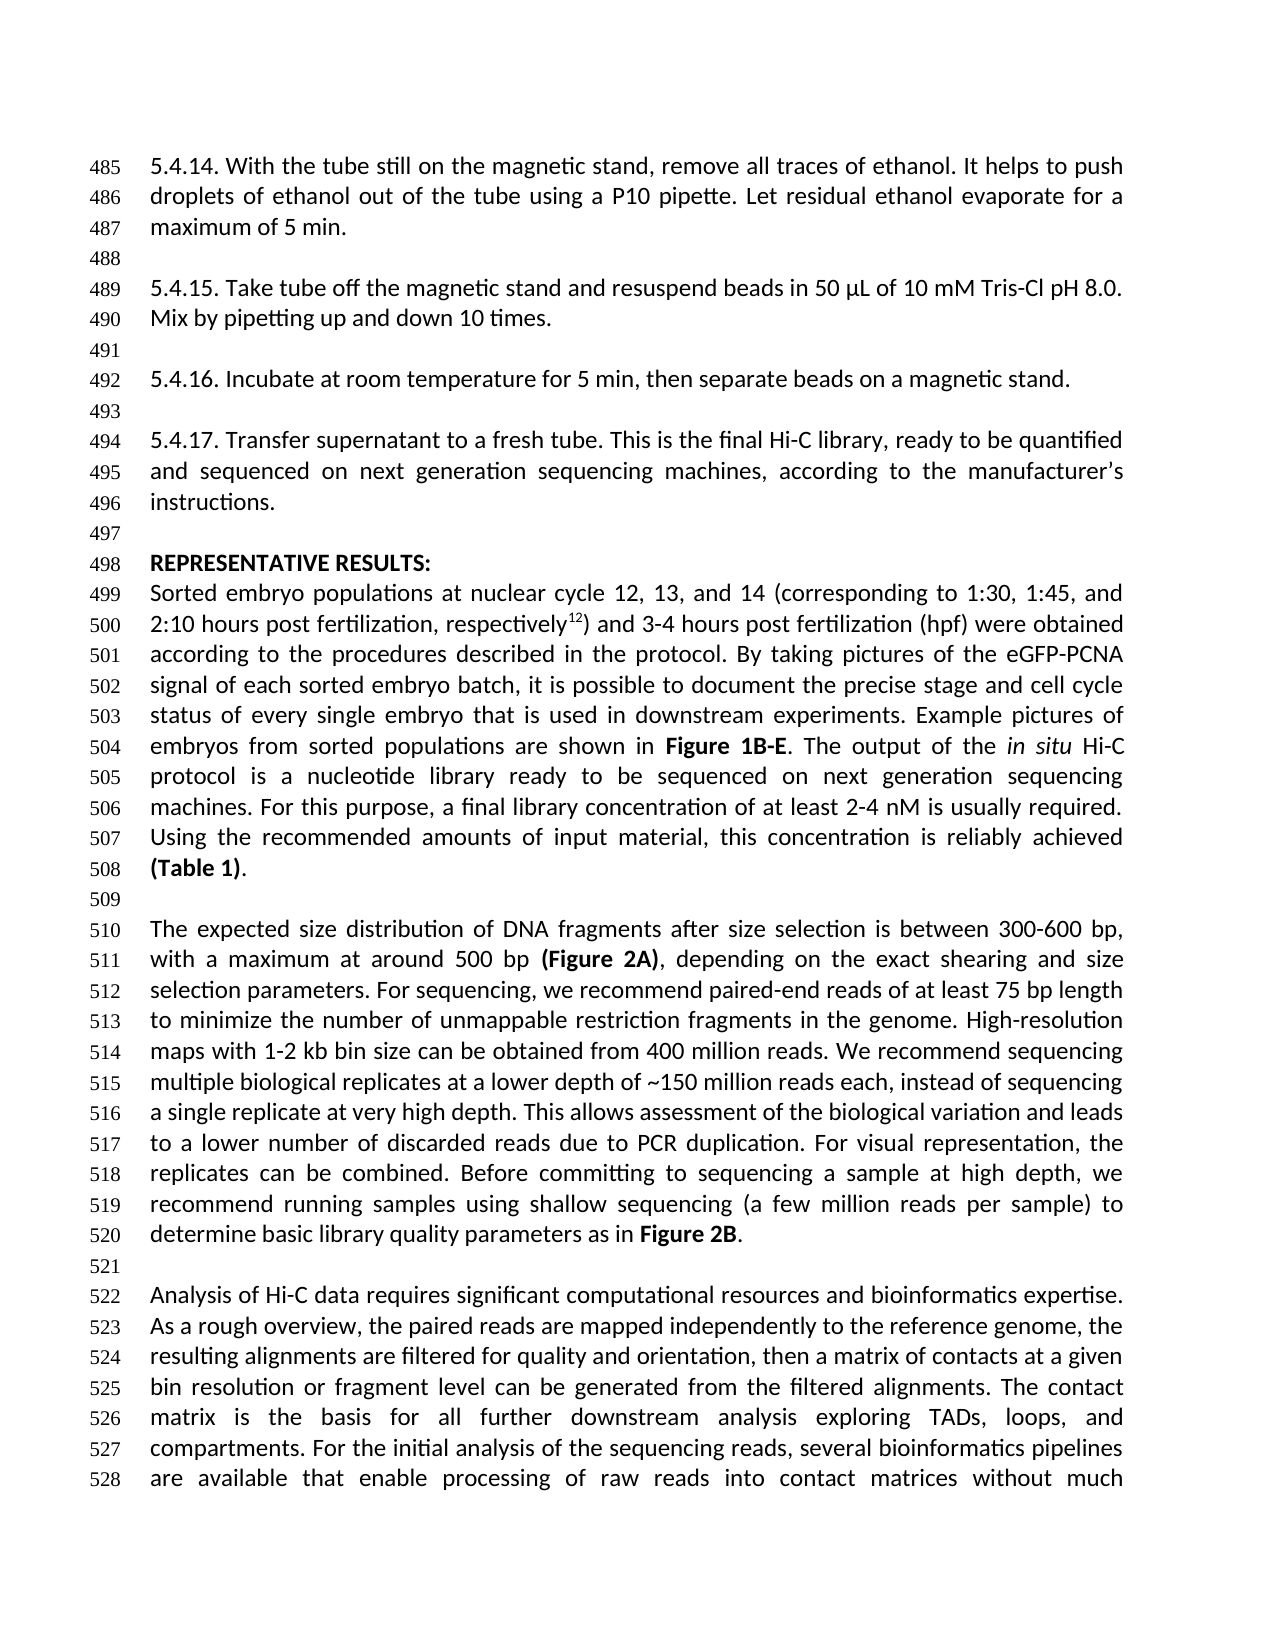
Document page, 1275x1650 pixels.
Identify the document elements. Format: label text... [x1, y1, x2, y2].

list Transfer supernatant to a fresh tube. This is the final Hi-C library, ready to be quantified and sequenced on next generation sequencing machines, according to the manufacturer’s instructions. [150, 425, 1125, 516]
list Take tube off the magnetic stand and resuspend beads in 50 µL of 10 mM Tris-Cl pH 8.0. Mix by pipetting up and down 10 times. [150, 272, 1125, 333]
list Incubate at room temperature for 5 min, then separate beads on a magnetic stand. [150, 364, 1125, 394]
text Sorted embryo populations at nuclear cycle 12, 13, and 14 (corresponding to 1:30, 1:45, and 2:10 hours post fertilization, respectively12) and 3-4 hours post fertilization (hpf) were obtained according to the procedures described in the protocol. By taking pictures of the eGFP-PCNA signal of each sorted embryo batch, it is possible to document the precise stage and cell cycle status of every single embryo that is used in downstream experiments. Example pictures of embryos from sorted populations are shown in Figure 1B-E. The output of the in situ Hi-C protocol is a nucleotide library ready to be sequenced on next generation sequencing machines. For this purpose, a final library concentration of at least 2-4 nM is usually required. Using the recommended amounts of input material, this concentration is reliably achieved (Table 1). [150, 577, 1125, 882]
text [150, 1279, 1125, 1493]
list With the tube still on the magnetic stand, remove all traces of ethanol. It helps to push droplets of ethanol out of the tube using a P10 pipette. Let residual ethanol evaporate for a maximum of 5 min. [150, 150, 1125, 242]
text The expected size distribution of DNA fragments after size selection is between 300-600 bp, with a maximum at around 500 bp (Figure 2A), depending on the exact shearing and size selection parameters. For sequencing, we recommend paired-end reads of at least 75 bp length to minimize the number of unmappable restriction fragments in the genome. High-resolution maps with 1-2 kb bin size can be obtained from 400 million reads. We recommend sequencing multiple biological replicates at a lower depth of ~150 million reads each, instead of sequencing a single replicate at very high depth. This allows assessment of the biological variation and leads to a lower number of discarded reads due to PCR duplication. For visual representation, the replicates can be combined. Before committing to sequencing a sample at high depth, we recommend running samples using shallow sequencing (a few million reads per sample) to determine basic library quality parameters as in Figure 2B. [150, 913, 1125, 1249]
text REPRESENTATIVE RESULTS: [150, 547, 1125, 577]
